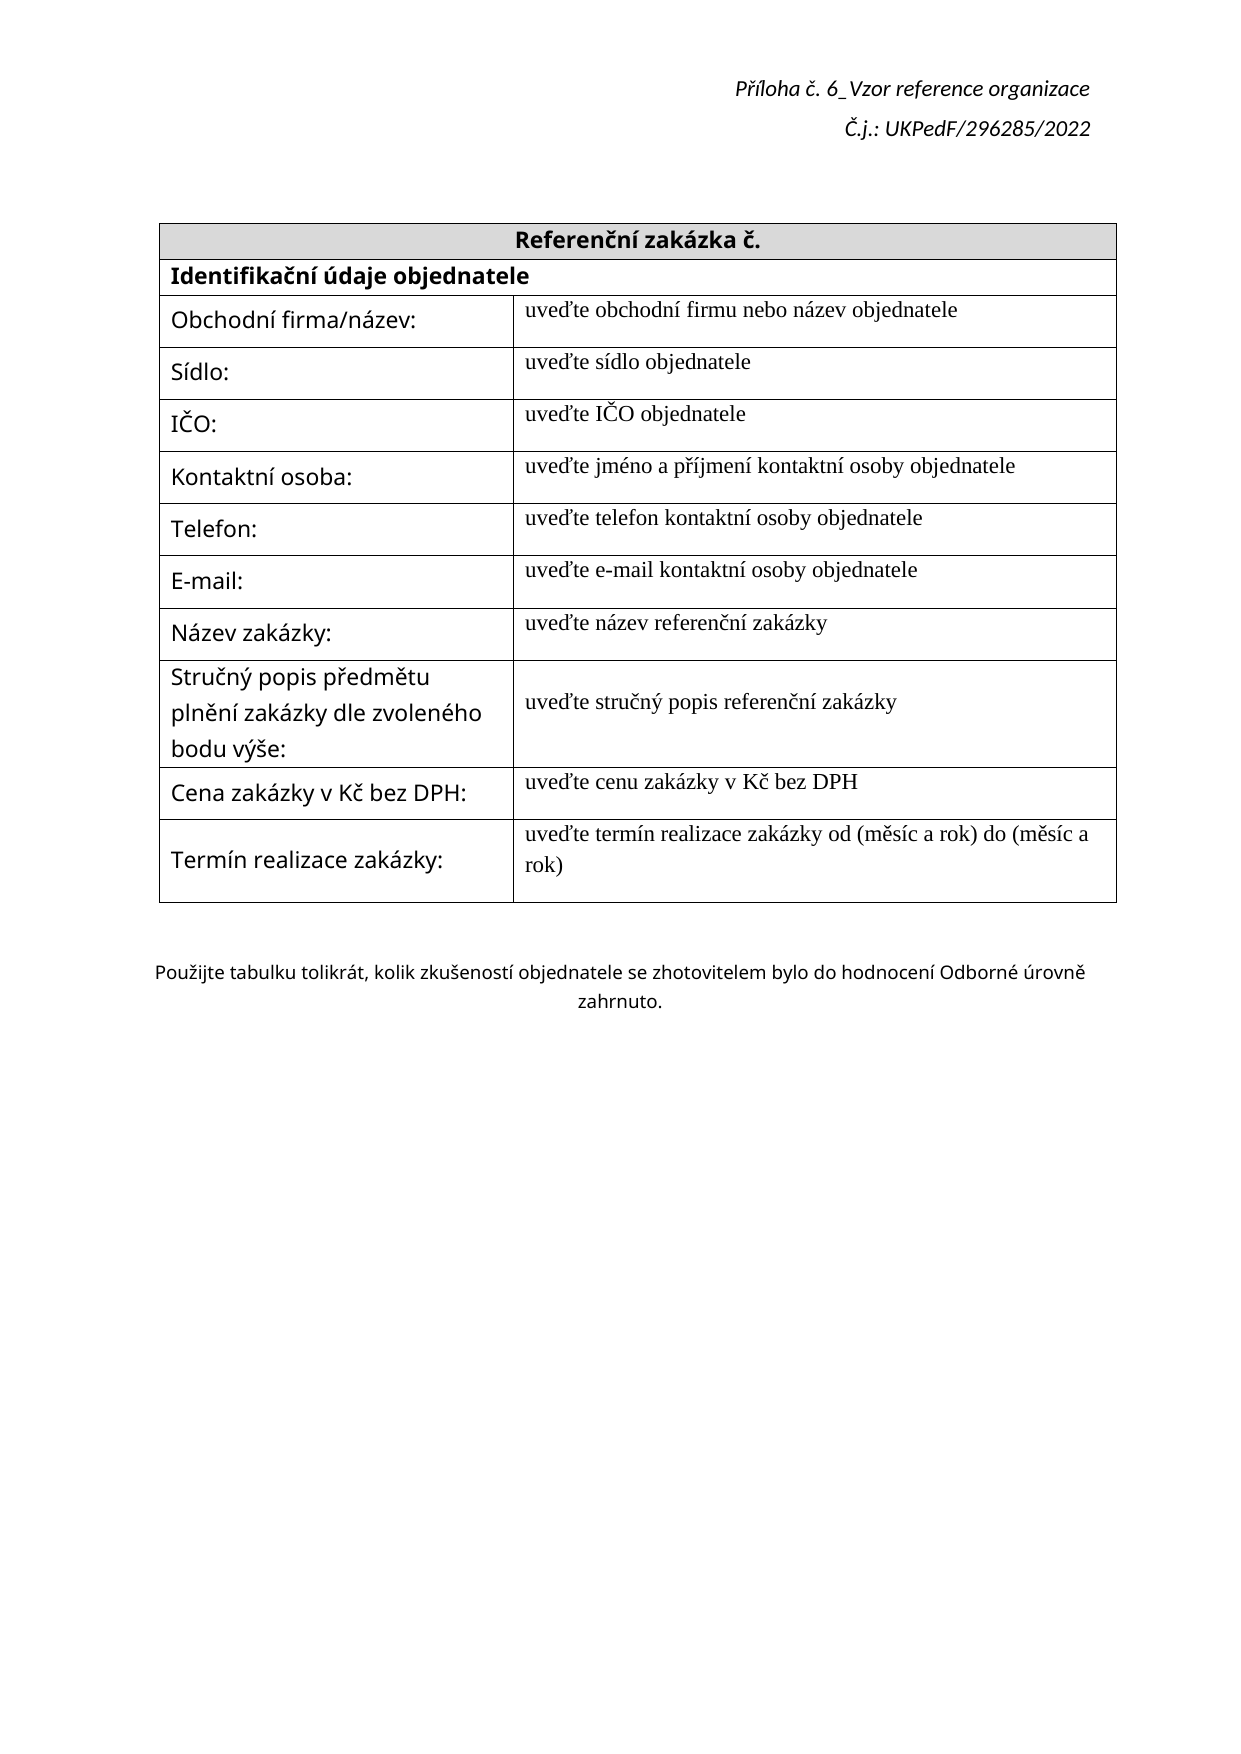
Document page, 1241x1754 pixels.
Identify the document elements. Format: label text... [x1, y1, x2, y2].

table_cell IČO: [160, 400, 513, 451]
table_cell Cena zakázky v Kč bez DPH: [160, 768, 513, 819]
table_cell Stručný popis předmětu plnění zakázky dle zvoleného bodu výše: [160, 661, 513, 767]
table_cell Kontaktní osoba: [160, 452, 513, 503]
table_cell Název zakázky: [160, 609, 513, 659]
text Použijte tabulku tolikrát, kolik zkušeností objednatele se zhotovitelem bylo do hodnocení Odborné úrovně zahrnuto. [148, 959, 1093, 1014]
table_cell Obchodní firma/název: [160, 296, 513, 347]
table_cell E-mail: [160, 556, 513, 607]
table_header Referenční zakázka č. [160, 224, 1116, 259]
table_cell Sídlo: [160, 348, 513, 399]
table_cell Termín realizace zakázky: [160, 820, 513, 902]
table_cell Identifikační údaje objednatele [160, 260, 1116, 295]
table_cell Telefon: [160, 504, 513, 555]
